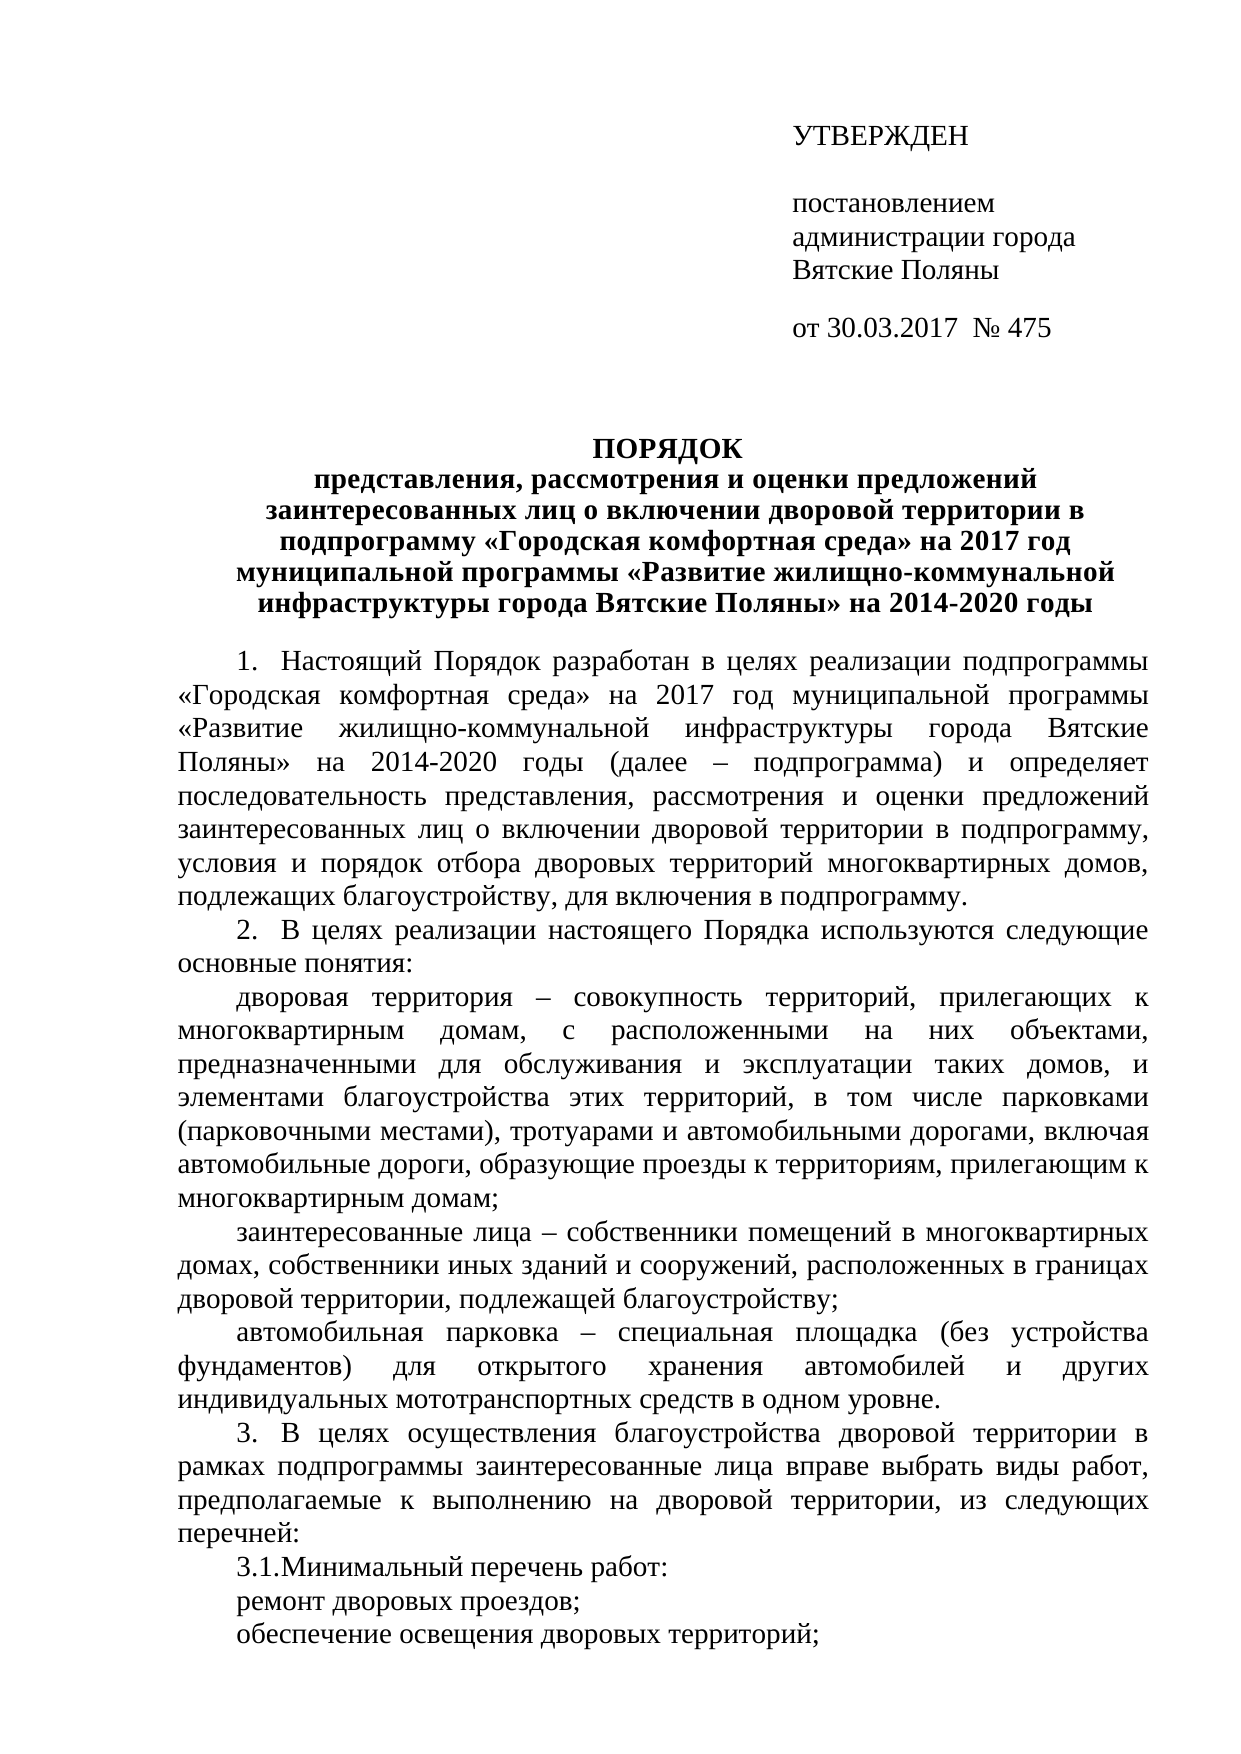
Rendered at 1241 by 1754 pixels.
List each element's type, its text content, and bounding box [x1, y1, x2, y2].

list В целях осуществления благоустройства дворовой территории в рамках подпрограммы заинтересованные лица вправе выбрать виды работ, предполагаемые к выполнению на дворовой территории, из следующих перечней: [177, 1415, 1149, 1549]
text дворовая территория – совокупность территорий, прилегающих к многоквартирным домам, с расположенными на них объектами, предназначенными для обслуживания и эксплуатации таких домов, и элементами благоустройства этих территорий, в том числе парковками (парковочными местами), тротуарами и автомобильными дорогами, включая автомобильные дороги, образующие проезды к территориям, прилегающим к многоквартирным домам; [177, 979, 1149, 1214]
text заинтересованные лица – собственники помещений в многоквартирных домах, собственники иных зданий и сооружений, расположенных в границах дворовой территории, подлежащей благоустройству; [177, 1214, 1149, 1314]
text представления, рассмотрения и оценки предложений заинтересованных лиц о включении дворовой территории в подпрограмму «Городская комфортная среда» на 2017 год муниципальной программы «Развитие жилищно-коммунальной инфраструктуры города Вятские Поляны» на 2014-2020 годы [202, 463, 1149, 618]
text ПОРЯДОК [695, 439, 1152, 463]
text автомобильная парковка – специальная площадка (без устройства фундаментов) для открытого хранения автомобилей и других индивидуальных мототранспортных средств в одном уровне. [177, 1314, 1149, 1415]
list Минимальный перечень работ: [177, 1549, 1149, 1583]
list Настоящий Порядок разработан в целях реализации подпрограммы «Городская комфортная среда» на 2017 год муниципальной программы «Развитие жилищно-коммунальной инфраструктуры города Вятские Поляны» на 2014-2020 годы (далее – подпрограмма) и определяет последовательность представления, рассмотрения и оценки предложений заинтересованных лиц о включении дворовой территории в подпрограмму, условия и порядок отбора дворовых территорий многоквартирных домов, подлежащих благоустройству, для включения в подпрограмму. [177, 643, 1149, 912]
text ПОРЯДОК [183, 439, 685, 463]
text обеспечение освещения дворовых территорий; [177, 1616, 1149, 1650]
text УТВЕРЖДЕН [792, 118, 1149, 152]
text от 30.03.2017 № 475 [792, 310, 1149, 343]
text постановлением администрации города Вятские Поляны [792, 185, 1149, 286]
text ремонт дворовых проездов; [177, 1583, 1149, 1616]
list В целях реализации настоящего Порядка используются следующие основные понятия: [177, 912, 1149, 979]
